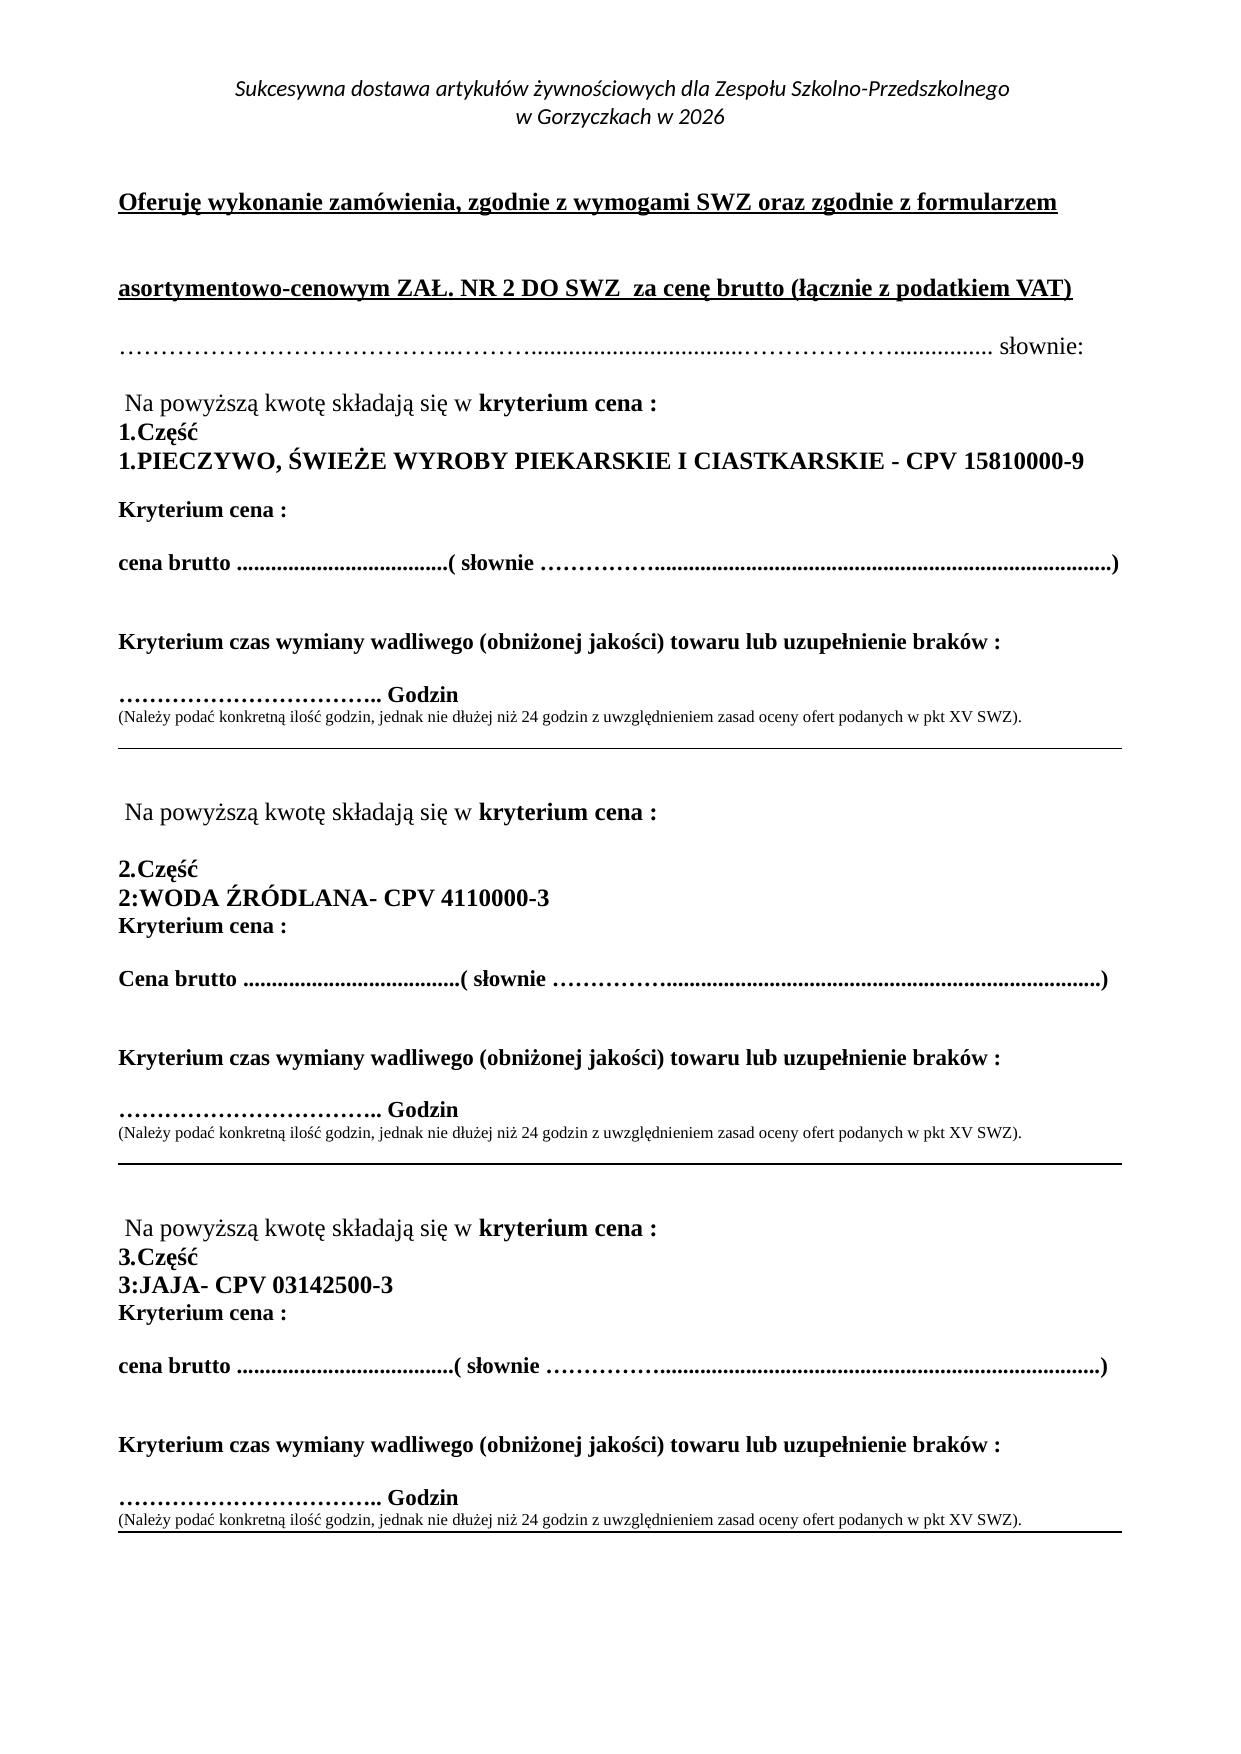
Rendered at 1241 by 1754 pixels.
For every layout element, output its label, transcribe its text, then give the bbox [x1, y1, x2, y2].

text cena brutto .....................................( słownie ……………................................................................................) [118, 549, 1122, 575]
text Na powyższą kwotę składają się w kryterium cena : [118, 1213, 1122, 1242]
text Kryterium cena : [118, 496, 1122, 523]
text …………………………….. Godzin [118, 1483, 1122, 1510]
text 1.Część 1.PIECZYWO, ŚWIEŻE WYROBY PIEKARSKIE I CIASTKARSKIE - CPV 15810000-9 [118, 417, 1122, 475]
text (Należy podać konkretną ilość godzin, jednak nie dłużej niż 24 godzin z uwzględnieniem zasad oceny ofert podanych w pkt XV SWZ). [118, 707, 1122, 726]
text Na powyższą kwotę składają się w kryterium cena : [118, 797, 1122, 826]
text Cena brutto ......................................( słownie ……………............................................................................) [118, 965, 1122, 991]
text …………………………………..………..................................………………................ słownie: [118, 331, 1122, 360]
text (Należy podać konkretną ilość godzin, jednak nie dłużej niż 24 godzin z uwzględnieniem zasad oceny ofert podanych w pkt XV SWZ). [118, 1123, 1122, 1142]
text Kryterium czas wymiany wadliwego (obniżonej jakości) towaru lub uzupełnienie braków : [118, 1044, 1122, 1070]
text 3.Część 3:JAJA- CPV 03142500-3 [118, 1242, 1122, 1299]
text …………………………….. Godzin [118, 1097, 1122, 1123]
text Kryterium czas wymiany wadliwego (obniżonej jakości) towaru lub uzupełnienie braków : [118, 628, 1122, 654]
text …………………………….. Godzin [118, 681, 1122, 707]
text Kryterium cena : [118, 912, 1122, 938]
text Kryterium czas wymiany wadliwego (obniżonej jakości) towaru lub uzupełnienie braków : [118, 1431, 1122, 1457]
text Kryterium cena : [118, 1299, 1122, 1325]
text cena brutto ......................................( słownie …………….............................................................................) [118, 1352, 1122, 1378]
text Oferuję wykonanie zamówienia, zgodnie z wymogami SWZ oraz zgodnie z formularzem [118, 187, 1122, 216]
text Na powyższą kwotę składają się w kryterium cena : [118, 388, 1122, 417]
text 2.Część 2:WODA ŹRÓDLANA- CPV 4110000-3 [118, 854, 1122, 912]
text asortymentowo-cenowym ZAŁ. NR 2 DO SWZ za cenę brutto (łącznie z podatkiem VAT) [118, 273, 1122, 302]
text (Należy podać konkretną ilość godzin, jednak nie dłużej niż 24 godzin z uwzględnieniem zasad oceny ofert podanych w pkt XV SWZ). [118, 1510, 1122, 1531]
